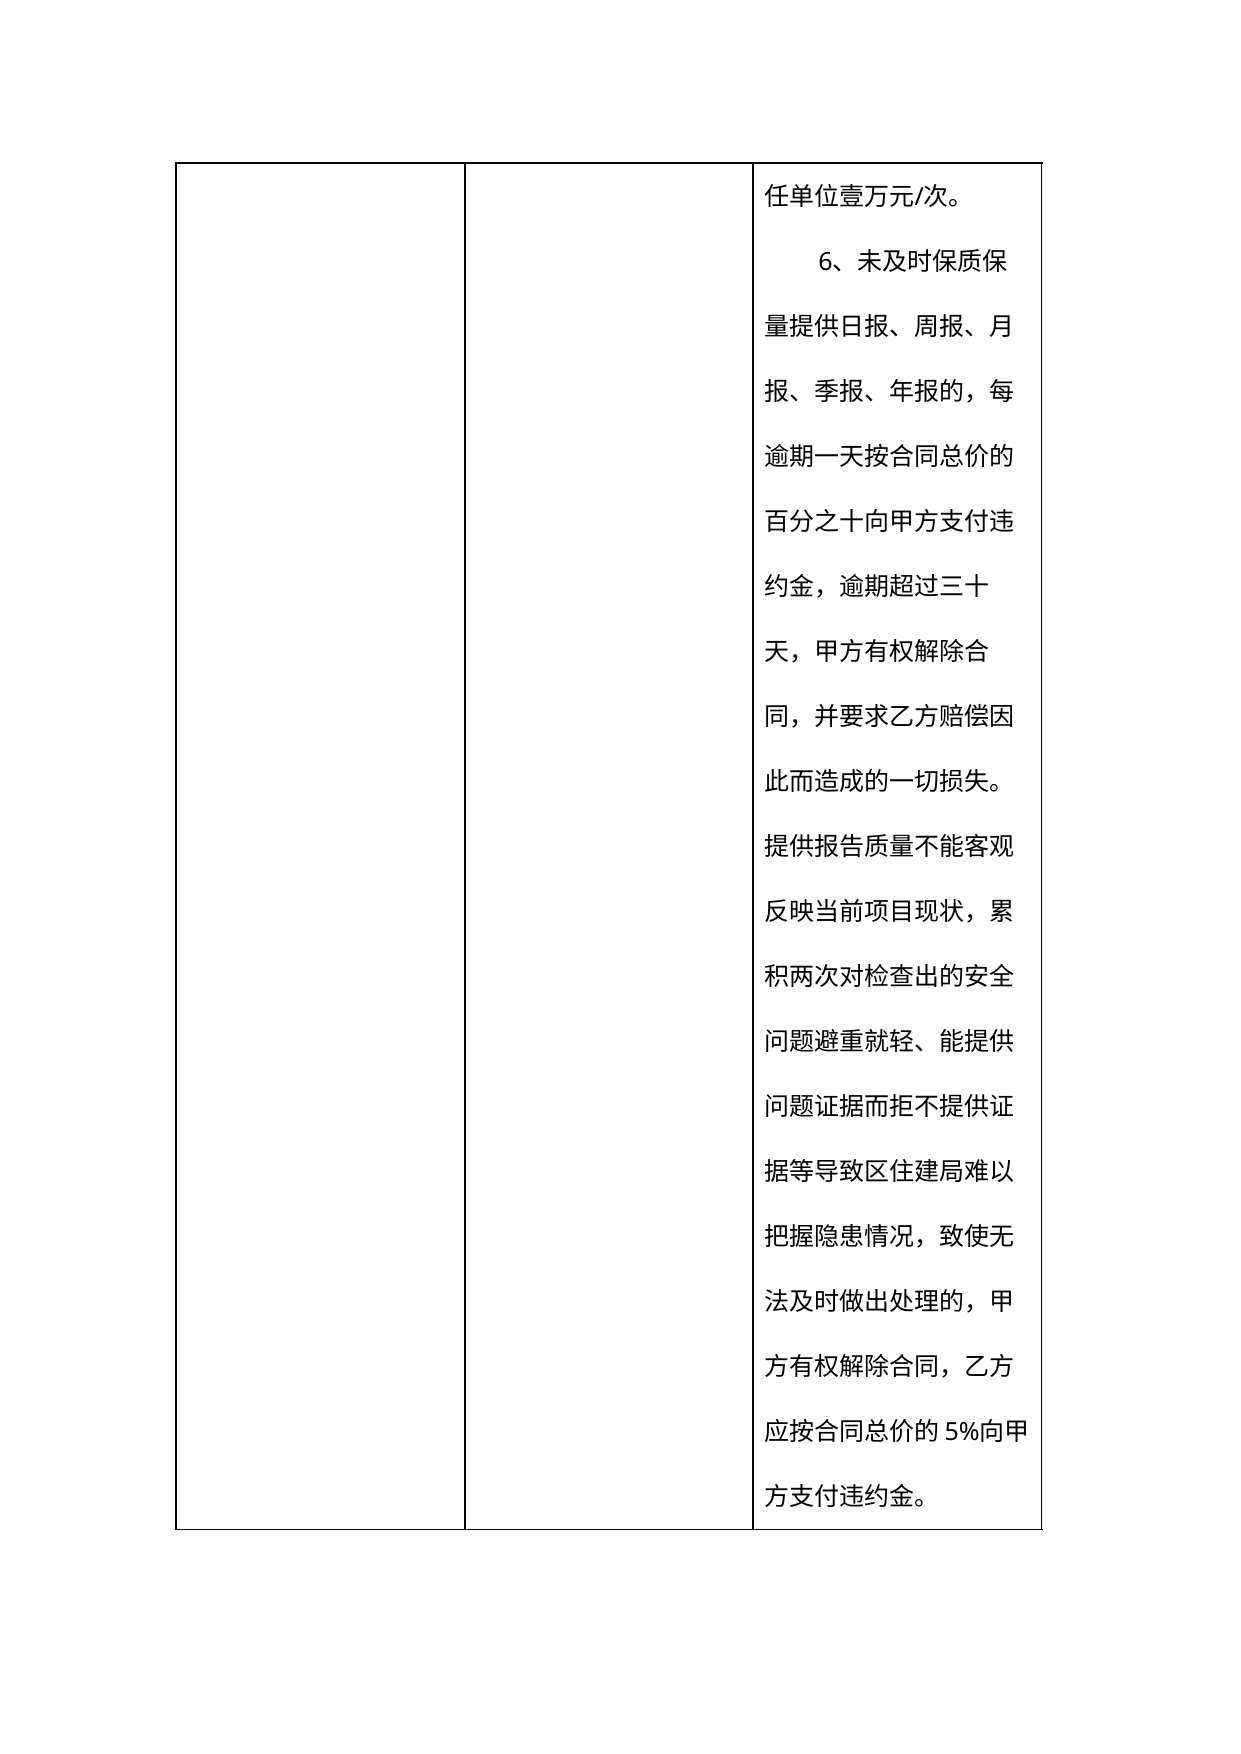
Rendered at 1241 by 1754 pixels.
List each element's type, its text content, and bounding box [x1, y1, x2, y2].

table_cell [754, 164, 1041, 1528]
table_cell [466, 164, 752, 1528]
table_cell 8 [177, 164, 464, 1528]
